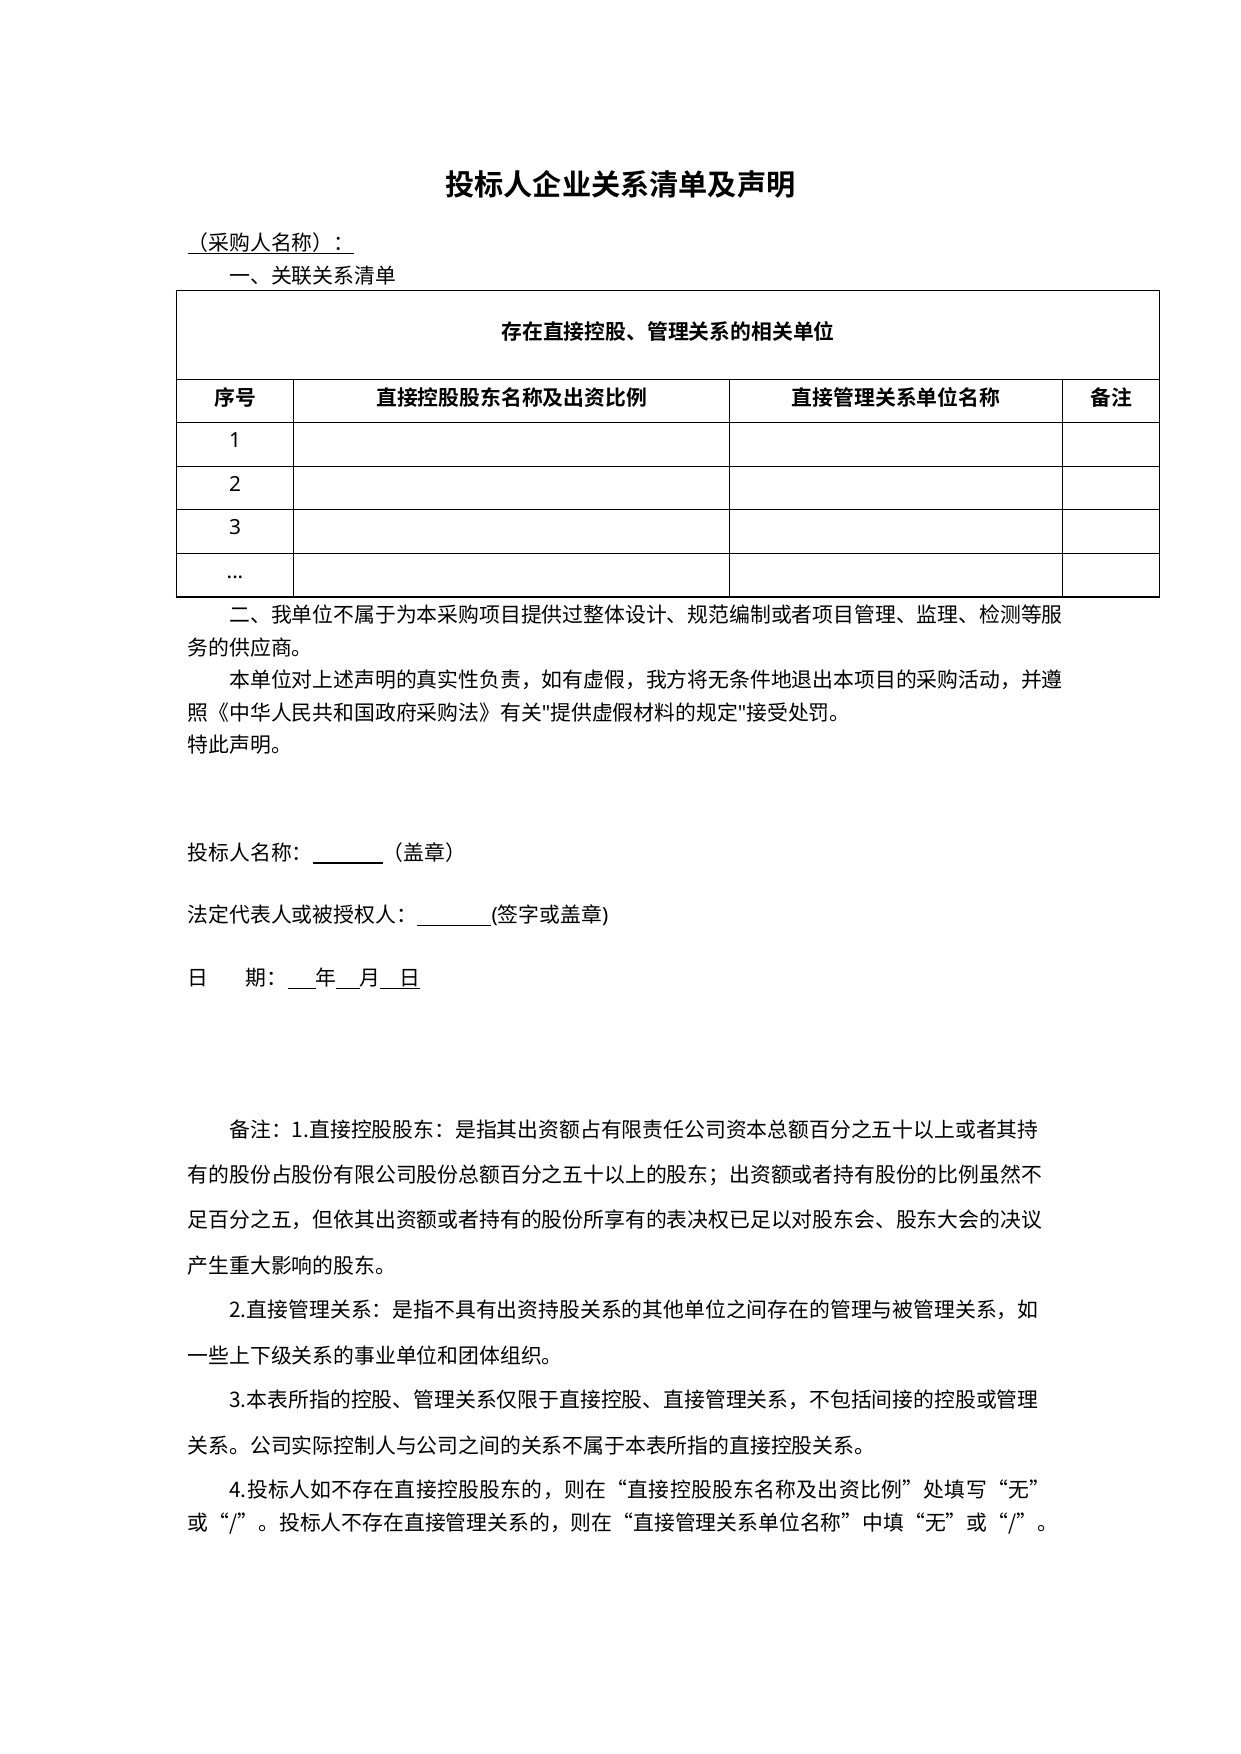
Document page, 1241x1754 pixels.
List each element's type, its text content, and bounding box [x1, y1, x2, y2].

table_cell [730, 554, 1062, 596]
table_cell [730, 467, 1062, 509]
text （采购人名称）： [187, 225, 1076, 258]
text 3.本表所指的控股、管理关系仅限于直接控股、直接管理关系，不包括间接的控股或管理关系。公司实际控制人与公司之间的关系不属于本表所指的直接控股关系。 [187, 1382, 1053, 1460]
table_cell [294, 423, 729, 466]
text 本单位对上述声明的真实性负责，如有虚假，我方将无条件地退出本项目的采购活动，并遵照《中华人民共和国政府采购法》有关"提供虚假材料的规定"接受处罚。 特此声明。 [187, 662, 1076, 760]
table_cell [1063, 554, 1159, 596]
table_cell [294, 554, 729, 596]
text 日 期： 年 月 日 [187, 961, 1053, 993]
text 投标人企业关系清单及声明 [187, 162, 1053, 204]
table_cell 备注 [1063, 380, 1159, 422]
table_cell [294, 467, 729, 509]
table_cell 序号 [177, 380, 293, 422]
table_cell 1 [177, 423, 293, 466]
table_cell [1063, 423, 1159, 466]
table_cell 直接控股股东名称及出资比例 [294, 380, 729, 422]
table_cell 3 [177, 510, 293, 553]
text 投标人名称： （盖章） [187, 835, 1053, 867]
text 法定代表人或被授权人： (签字或盖章) [187, 898, 1053, 930]
table_cell ... [177, 554, 293, 596]
table_cell [294, 510, 729, 553]
text 2.直接管理关系：是指不具有出资持股关系的其他单位之间存在的管理与被管理关系，如一些上下级关系的事业单位和团体组织。 [187, 1292, 1053, 1370]
table_cell 直接管理关系单位名称 [730, 380, 1062, 422]
text 4.投标人如不存在直接控股股东的，则在“直接控股股东名称及出资比例”处填写“无”或“/”。投标人不存在直接管理关系的，则在“直接管理关系单位名称”中填“无”或“/”。 [187, 1472, 1053, 1537]
text 一、关联关系清单 [187, 258, 1076, 290]
table_cell [1063, 467, 1159, 509]
table_header 存在直接控股、管理关系的相关单位 [177, 291, 1159, 379]
table_cell 2 [177, 467, 293, 509]
table_cell [730, 510, 1062, 553]
text 二、我单位不属于为本采购项目提供过整体设计、规范编制或者项目管理、监理、检测等服务的供应商。 [187, 598, 1076, 662]
table_cell [1063, 510, 1159, 553]
text 备注：1.直接控股股东：是指其出资额占有限责任公司资本总额百分之五十以上或者其持有的股份占股份有限公司股份总额百分之五十以上的股东；出资额或者持有股份的比例虽然不足百分之五，但依其出资额或者持有的股份所享有的表决权已足以对股东会、股东大会的决议产生重大影响的股东。 [187, 1112, 1053, 1280]
table_cell [730, 423, 1062, 466]
